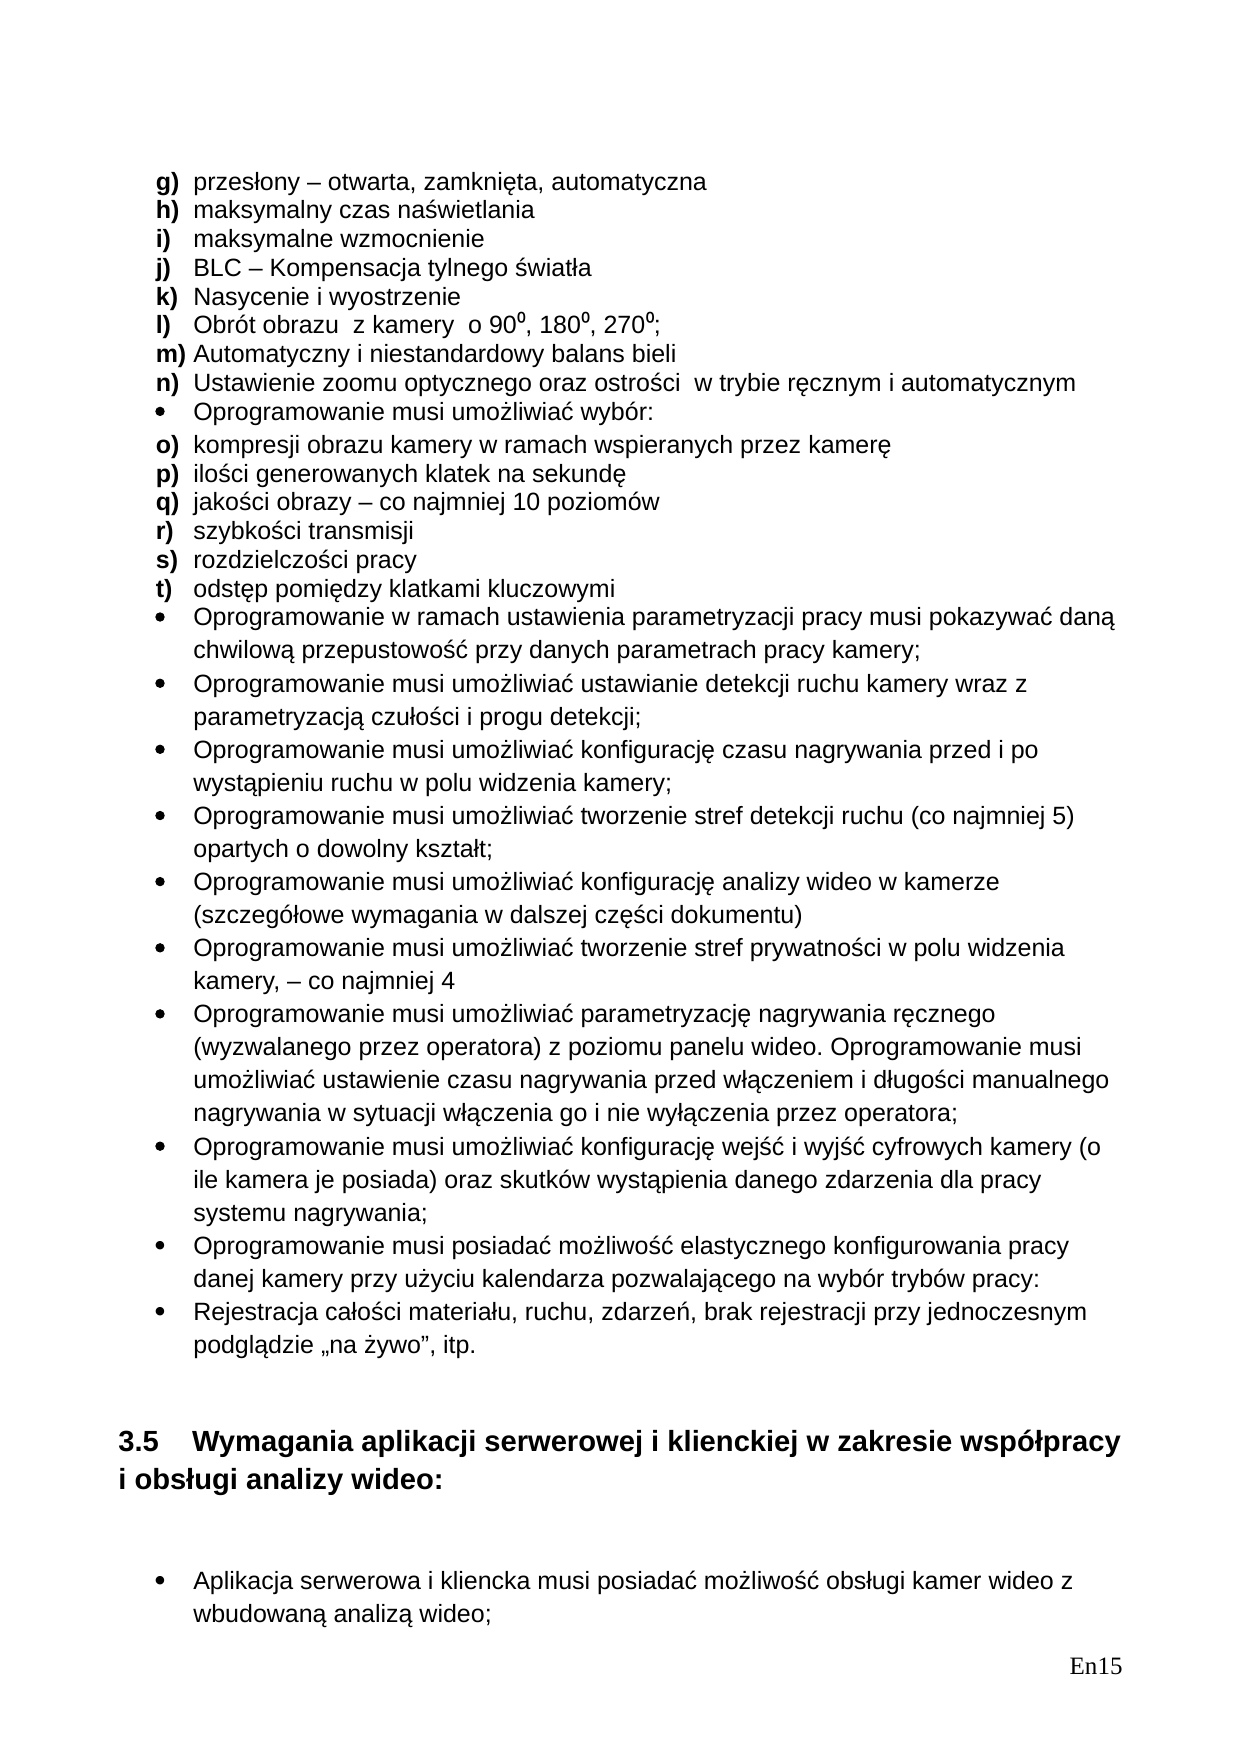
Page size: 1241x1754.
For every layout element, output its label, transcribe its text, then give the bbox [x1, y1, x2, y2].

text Oprogramowanie musi posiadać możliwość elastycznego konfigurowania pracy danej kamery przy użyciu kalendarza pozwalającego na wybór trybów pracy: [156, 1231, 1122, 1292]
text Oprogramowanie musi umożliwiać parametryzację nagrywania ręcznego (wyzwalanego przez operatora) z poziomu panelu wideo. Oprogramowanie musi umożliwiać ustawienie czasu nagrywania przed włączeniem i długości manualnego nagrywania w sytuacji włączenia go i nie wyłączenia przez operatora; [156, 999, 1122, 1127]
text Oprogramowanie w ramach ustawienia parametryzacji pracy musi pokazywać daną chwilową przepustowość przy danych parametrach pracy kamery; [156, 602, 1122, 664]
list Automatyczny i niestandardowy balans bieli [156, 339, 1122, 368]
list Obrót obrazu z kamery o 90⁰, 180⁰, 270⁰; [156, 311, 1122, 339]
text ilości generowanych klatek na sekundę [156, 459, 1122, 487]
text Rejestracja całości materiału, ruchu, zdarzeń, brak rejestracji przy jednoczesnym podglądzie „na żywo”, itp. [156, 1297, 1122, 1359]
list BLC – Kompensacja tylnego światła [156, 253, 1122, 282]
list maksymalne wzmocnienie [156, 224, 1122, 253]
text Oprogramowanie musi umożliwiać tworzenie stref detekcji ruchu (co najmniej 5) opartych o dowolny kształt; [156, 801, 1122, 863]
text jakości obrazy – co najmniej 10 poziomów [156, 487, 1122, 516]
list kompresji obrazu kamery w ramach wspieranych przez kamerę [156, 430, 1122, 459]
text szybkości transmisji [156, 516, 1122, 545]
list Nasycenie i wyostrzenie [156, 282, 1122, 311]
text Oprogramowanie musi umożliwiać konfigurację analizy wideo w kamerze (szczegółowe wymagania w dalszej części dokumentu) [156, 867, 1122, 929]
list Ustawienie zoomu optycznego oraz ostrości w trybie ręcznym i automatycznym [156, 368, 1122, 397]
text Oprogramowanie musi umożliwiać konfigurację wejść i wyjść cyfrowych kamery (o ile kamera je posiada) oraz skutków wystąpienia danego zdarzenia dla pracy systemu nagrywania; [156, 1131, 1122, 1226]
text Oprogramowanie musi umożliwiać konfigurację czasu nagrywania przed i po wystąpieniu ruchu w polu widzenia kamery; [156, 735, 1122, 797]
text rozdzielczości pracy [156, 545, 1122, 574]
text Oprogramowanie musi umożliwiać tworzenie stref prywatności w polu widzenia kamery, – co najmniej 4 [156, 933, 1122, 995]
text odstęp pomiędzy klatkami kluczowymi [156, 574, 1122, 602]
list przesłony – otwarta, zamknięta, automatyczna [156, 167, 1122, 196]
text Wymagania aplikacji serwerowej i klienckiej w zakresie współpracy i obsługi analizy wideo: [118, 1424, 1122, 1496]
text Aplikacja serwerowa i kliencka musi posiadać możliwość obsługi kamer wideo z wbudowaną analizą wideo; [156, 1566, 1122, 1628]
text Oprogramowanie musi umożliwiać wybór: [156, 397, 1122, 426]
list maksymalny czas naświetlania [156, 196, 1122, 224]
text Oprogramowanie musi umożliwiać ustawianie detekcji ruchu kamery wraz z parametryzacją czułości i progu detekcji; [156, 668, 1122, 730]
